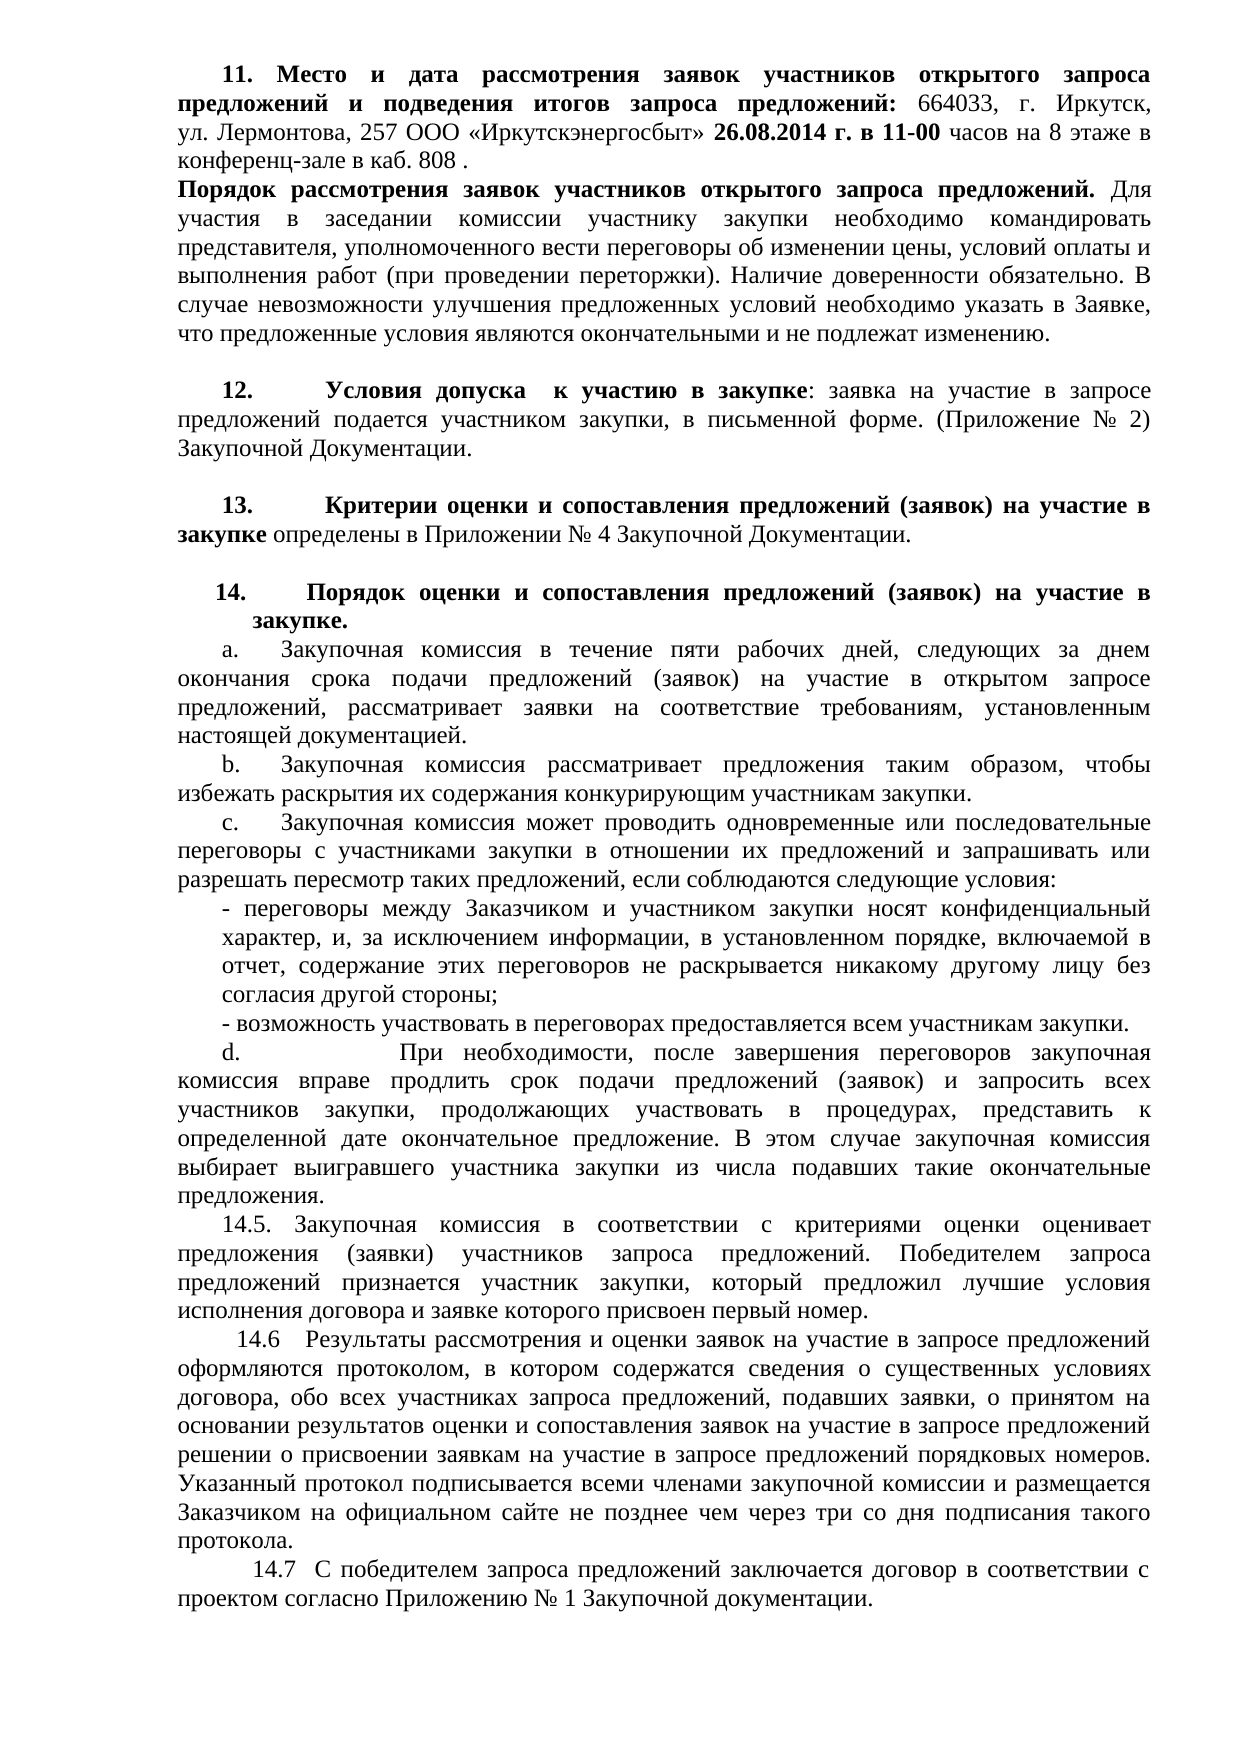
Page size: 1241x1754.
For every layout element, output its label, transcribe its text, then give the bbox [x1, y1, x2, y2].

list Закупочная комиссия рассматривает предложения таким образом, чтобы избежать раскрытия их содержания конкурирующим участникам закупки. [177, 749, 1152, 807]
list Порядок оценки и сопоставления предложений (заявок) на участие в закупке. [215, 577, 1152, 634]
subtitle При необходимости, после завершения переговоров закупочная комиссия вправе продлить срок подачи предложений (заявок) и запросить всех участников закупки, продолжающих участвовать в процедурах, представить к определенной дате окончательное предложение. В этом случае закупочная комиссия выбирает выигравшего участника закупки из числа подавших такие окончательные предложения. [177, 1037, 1152, 1209]
list 14.5. Закупочная комиссия в соответствии с критериями оценки оценивает предложения (заявки) участников запроса предложений. Победителем запроса предложений признается участник закупки, который предложил лучшие условия исполнения договора и заявке которого присвоен первый номер. [177, 1209, 1152, 1324]
text Порядок рассмотрения заявок участников открытого запроса предложений. Для участия в заседании комиссии участнику закупки необходимо командировать представителя, уполномоченного вести переговоры об изменении цены, условий оплаты и выполнения работ (при проведении переторжки). Наличие доверенности обязательно. В случае невозможности улучшения предложенных условий необходимо указать в Заявке, что предложенные условия являются окончательными и не подлежат изменению. [177, 174, 1152, 347]
list Закупочная комиссия может проводить одновременные или последовательные переговоры с участниками закупки в отношении их предложений и запрашивать или разрешать пересмотр таких предложений, если соблюдаются следующие условия: [177, 807, 1152, 893]
list 14.6 Результаты рассмотрения и оценки заявок на участие в запросе предложений оформляются протоколом, в котором содержатся сведения о существенных условиях договора, обо всех участниках запроса предложений, подавших заявки, о принятом на основании результатов оценки и сопоставления заявок на участие в запросе предложений решении о присвоении заявкам на участие в запросе предложений порядковых номеров. Указанный протокол подписывается всеми членами закупочной комиссии и размещается Заказчиком на официальном сайте не позднее чем через три со дня подписания такого протокола. [177, 1324, 1152, 1554]
list Условия допуска к участию в закупке: заявка на участие в запросе предложений подается участником закупки, в письменной форме. (Приложение № 2) Закупочной Документации. [177, 375, 1152, 462]
text 11. Место и дата рассмотрения заявок участников открытого запроса предложений и подведения итогов запроса предложений: 664033, г. Иркутск, ул. Лермонтова, 257 ООО «Иркутскэнергосбыт» 26.08.2014 г. в 11-00 часов на 8 этаже в конференц-зале в каб. 808 . [177, 59, 1152, 174]
list Закупочная комиссия в течение пяти рабочих дней, следующих за днем окончания срока подачи предложений (заявок) на участие в открытом запросе предложений, рассматривает заявки на соответствие требованиям, установленным настоящей документацией. [177, 634, 1152, 749]
list - возможность участвовать в переговорах предоставляется всем участникам закупки. [222, 1008, 1152, 1037]
list Критерии оценки и сопоставления предложений (заявок) на участие в закупке определены в Приложении № 4 Закупочной Документации. [177, 490, 1152, 548]
list 14.7 С победителем запроса предложений заключается договор в соответствии с проектом согласно Приложению № 1 Закупочной документации. [177, 1554, 1152, 1612]
list - переговоры между Заказчиком и участником закупки носят конфиденциальный характер, и, за исключением информации, в установленном порядке, включаемой в отчет, содержание этих переговоров не раскрывается никакому другому лицу без согласия другой стороны; [222, 893, 1152, 1008]
